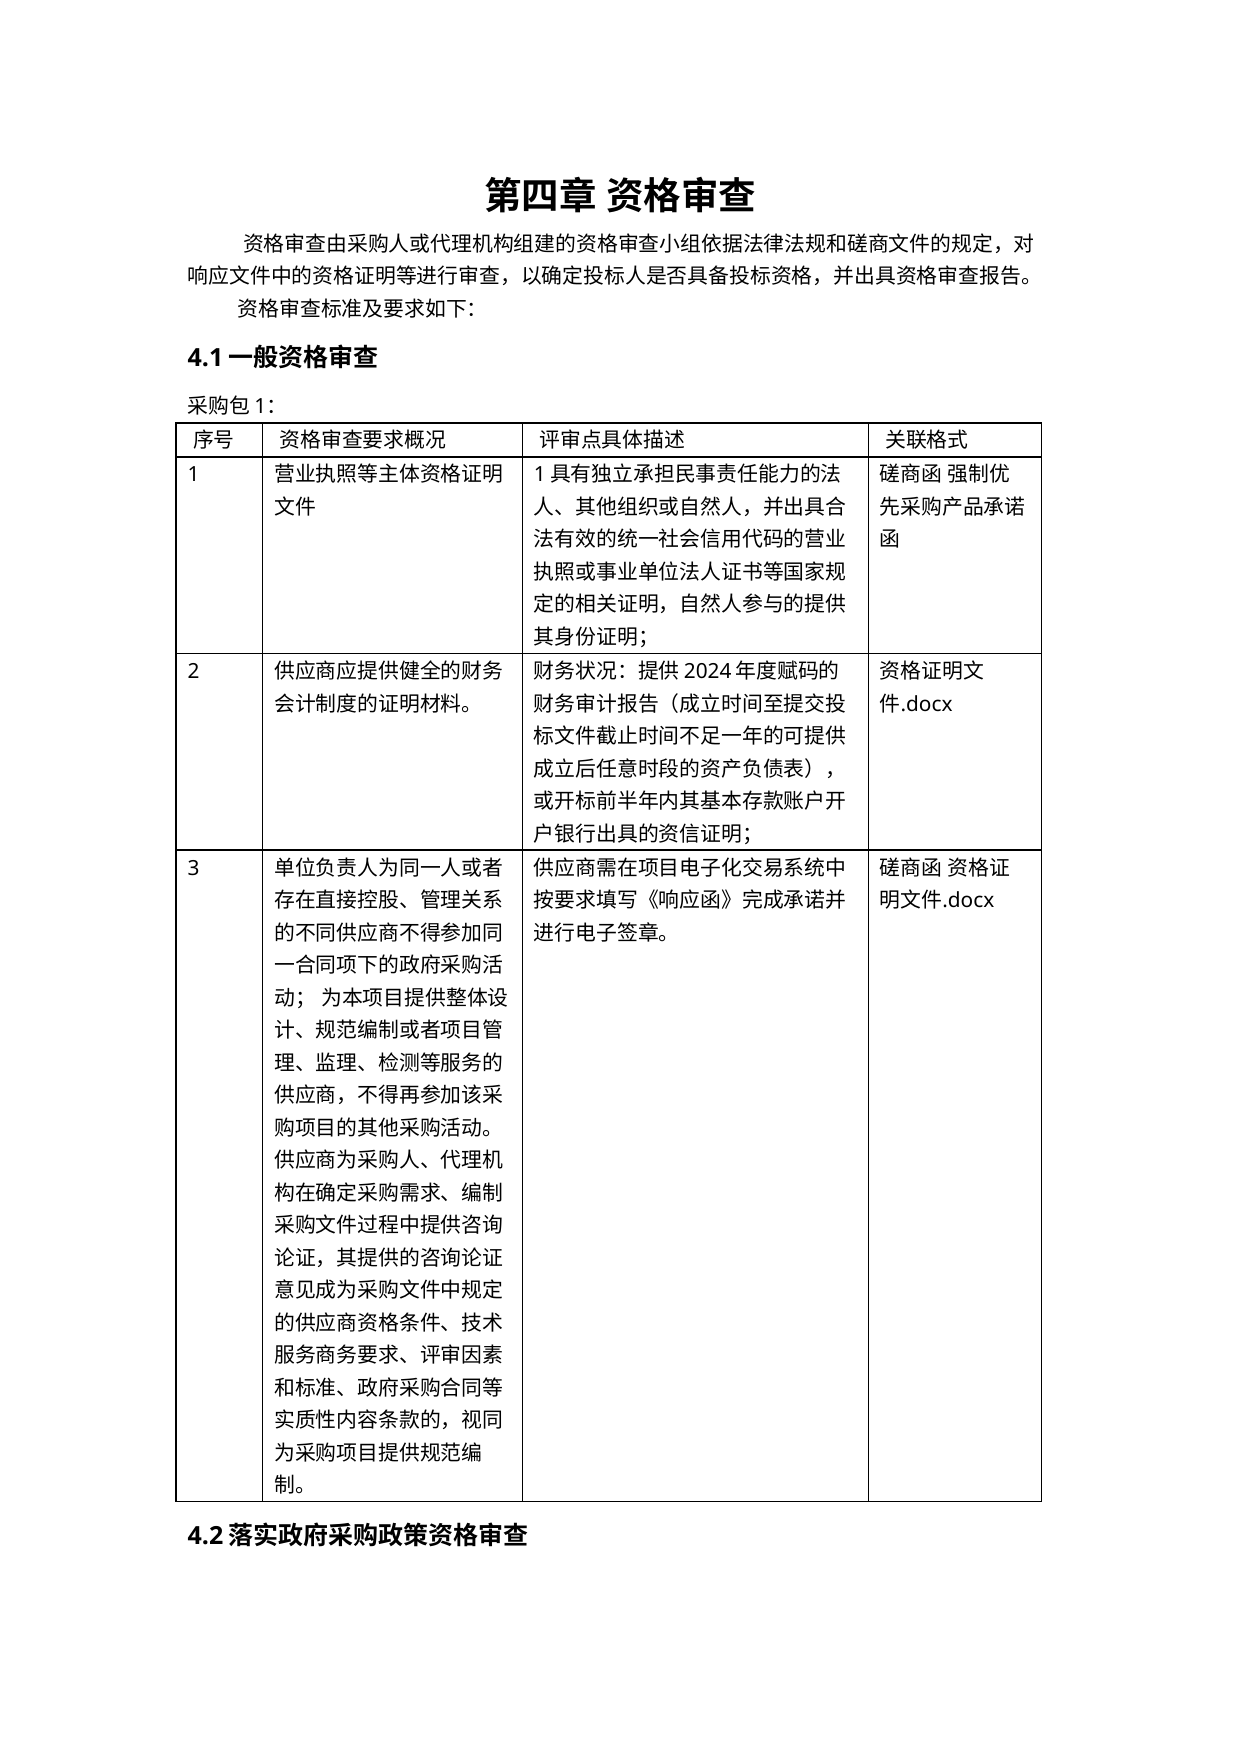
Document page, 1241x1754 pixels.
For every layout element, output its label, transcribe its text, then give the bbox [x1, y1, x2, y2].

table_header 关联格式 [869, 424, 1041, 456]
table_cell 1具有独立承担民事责任能力的法人、其他组织或自然人，并出具合法有效的统一社会信用代码的营业执照或事业单位法人证书等国家规定的相关证明，自然人参与的提供其身份证明； [523, 458, 868, 653]
table_header 资格审查要求概况 [263, 424, 522, 456]
table_cell 磋商函 资格证明文件.docx [869, 851, 1041, 1501]
table_header 序号 [177, 424, 262, 456]
table_cell 磋商函 强制优先采购产品承诺函 [869, 458, 1041, 653]
text 4.2落实政府采购政策资格审查 [187, 1502, 1053, 1567]
table_cell 财务状况：提供2024年度赋码的财务审计报告（成立时间至提交投标文件截止时间不足一年的可提供成立后任意时段的资产负债表），或开标前半年内其基本存款账户开户银行出具的资信证明； [523, 654, 868, 849]
table_cell 供应商应提供健全的财务会计制度的证明材料。 [263, 654, 522, 849]
text 资格审查标准及要求如下： [187, 292, 1053, 324]
text 4.1一般资格审查 [187, 324, 1053, 389]
table_cell 3 [177, 851, 262, 1501]
text 第四章 资格审查 [187, 162, 1053, 227]
table_cell 资格证明文件.docx [869, 654, 1041, 849]
text 采购包1： [187, 389, 1053, 422]
table_cell 营业执照等主体资格证明文件 [263, 458, 522, 653]
table_cell 1 [177, 458, 262, 653]
table_header 评审点具体描述 [523, 424, 868, 456]
text 资格审查由采购人或代理机构组建的资格审查小组依据法律法规和磋商文件的规定，对响应文件中的资格证明等进行审查，以确定投标人是否具备投标资格，并出具资格审查报告。 [187, 227, 1053, 292]
table_cell 2 [177, 654, 262, 849]
table_cell 供应商需在项目电子化交易系统中按要求填写《响应函》完成承诺并进行电子签章。 [523, 851, 868, 1501]
table_cell 单位负责人为同一人或者存在直接控股、管理关系的不同供应商不得参加同一合同项下的政府采购活动； 为本项目提供整体设计、规范编制或者项目管理、监理、检测等服务的供应商，不得再参加该采购项目的其他采购活动。供应商为采购人、代理机构在确定采购需求、编制采购文件过程中提供咨询论证，其提供的咨询论证意见成为采购文件中规定的供应商资格条件、技术服务商务要求、评审因素和标准、政府采购合同等实质性内容条款的，视同为采购项目提供规范编制。 [263, 851, 522, 1501]
